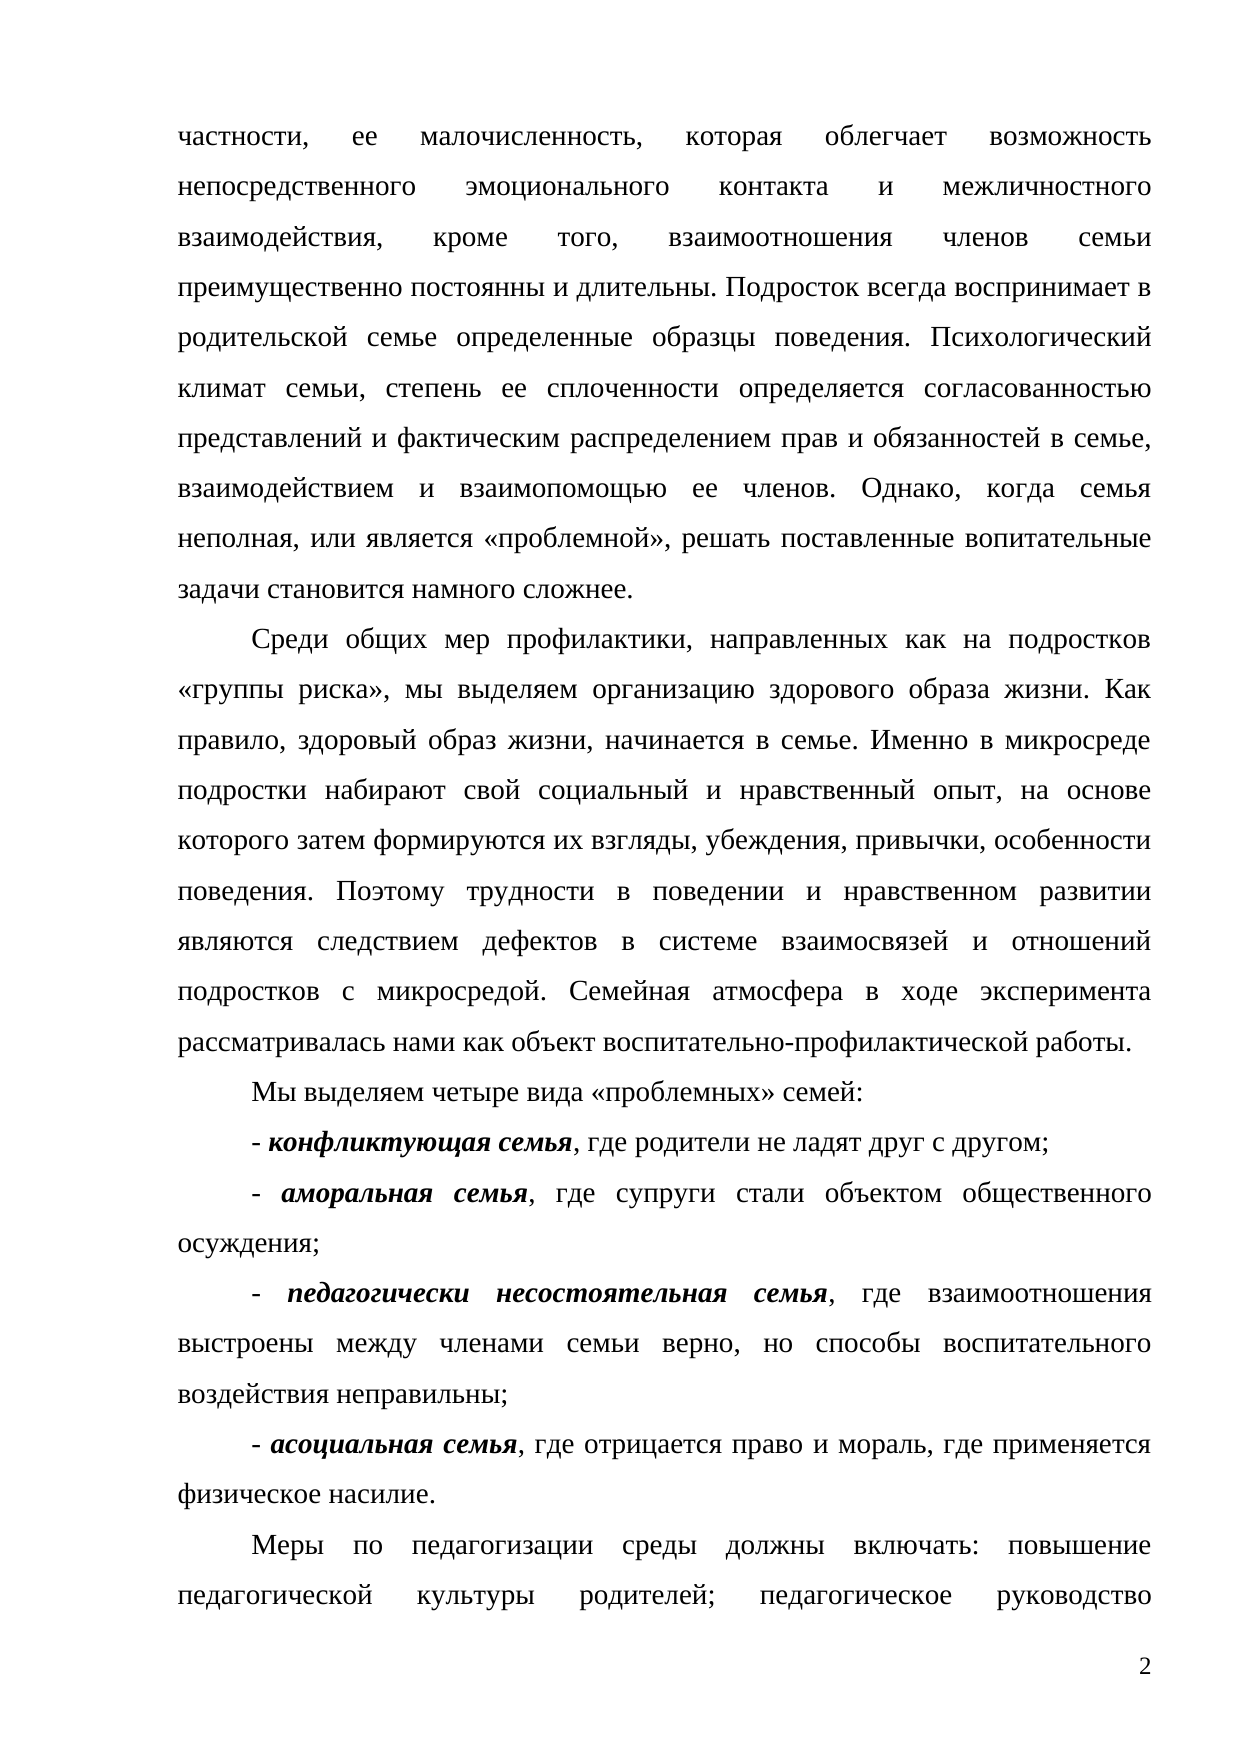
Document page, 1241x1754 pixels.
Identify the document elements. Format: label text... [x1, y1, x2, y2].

text Мы выделяем четыре вида «проблемных» семей: [177, 1074, 1152, 1108]
text - асоциальная семья, где отрицается право и мораль, где применяется физическое насилие. [177, 1426, 1152, 1510]
text - педагогически несостоятельная семья, где взаимоотношения выстроены между членами семьи верно, но способы воспитательного воздействия неправильны; [177, 1275, 1152, 1409]
text - аморальная семья, где супруги стали объектом общественного осуждения; [177, 1175, 1152, 1258]
text - конфликтующая семья, где родители не ладят друг с другом; [177, 1124, 1152, 1158]
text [177, 1527, 1152, 1611]
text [177, 118, 1152, 604]
text Среди общих мер профилактики, направленных как на подростков «группы риска», мы выделяем организацию здорового образа жизни. Как правило, здоровый образ жизни, начинается в семье. Именно в микросреде подростки набирают свой социальный и нравственный опыт, на основе которого затем формируются их взгляды, убеждения, привычки, особенности поведения. Поэтому трудности в поведении и нравственном развитии являются следствием дефектов в системе взаимосвязей и отношений подростков с микросредой. Семейная атмосфера в ходе эксперимента рассматривалась нами как объект воспитательно-профилактической работы. [177, 621, 1152, 1057]
